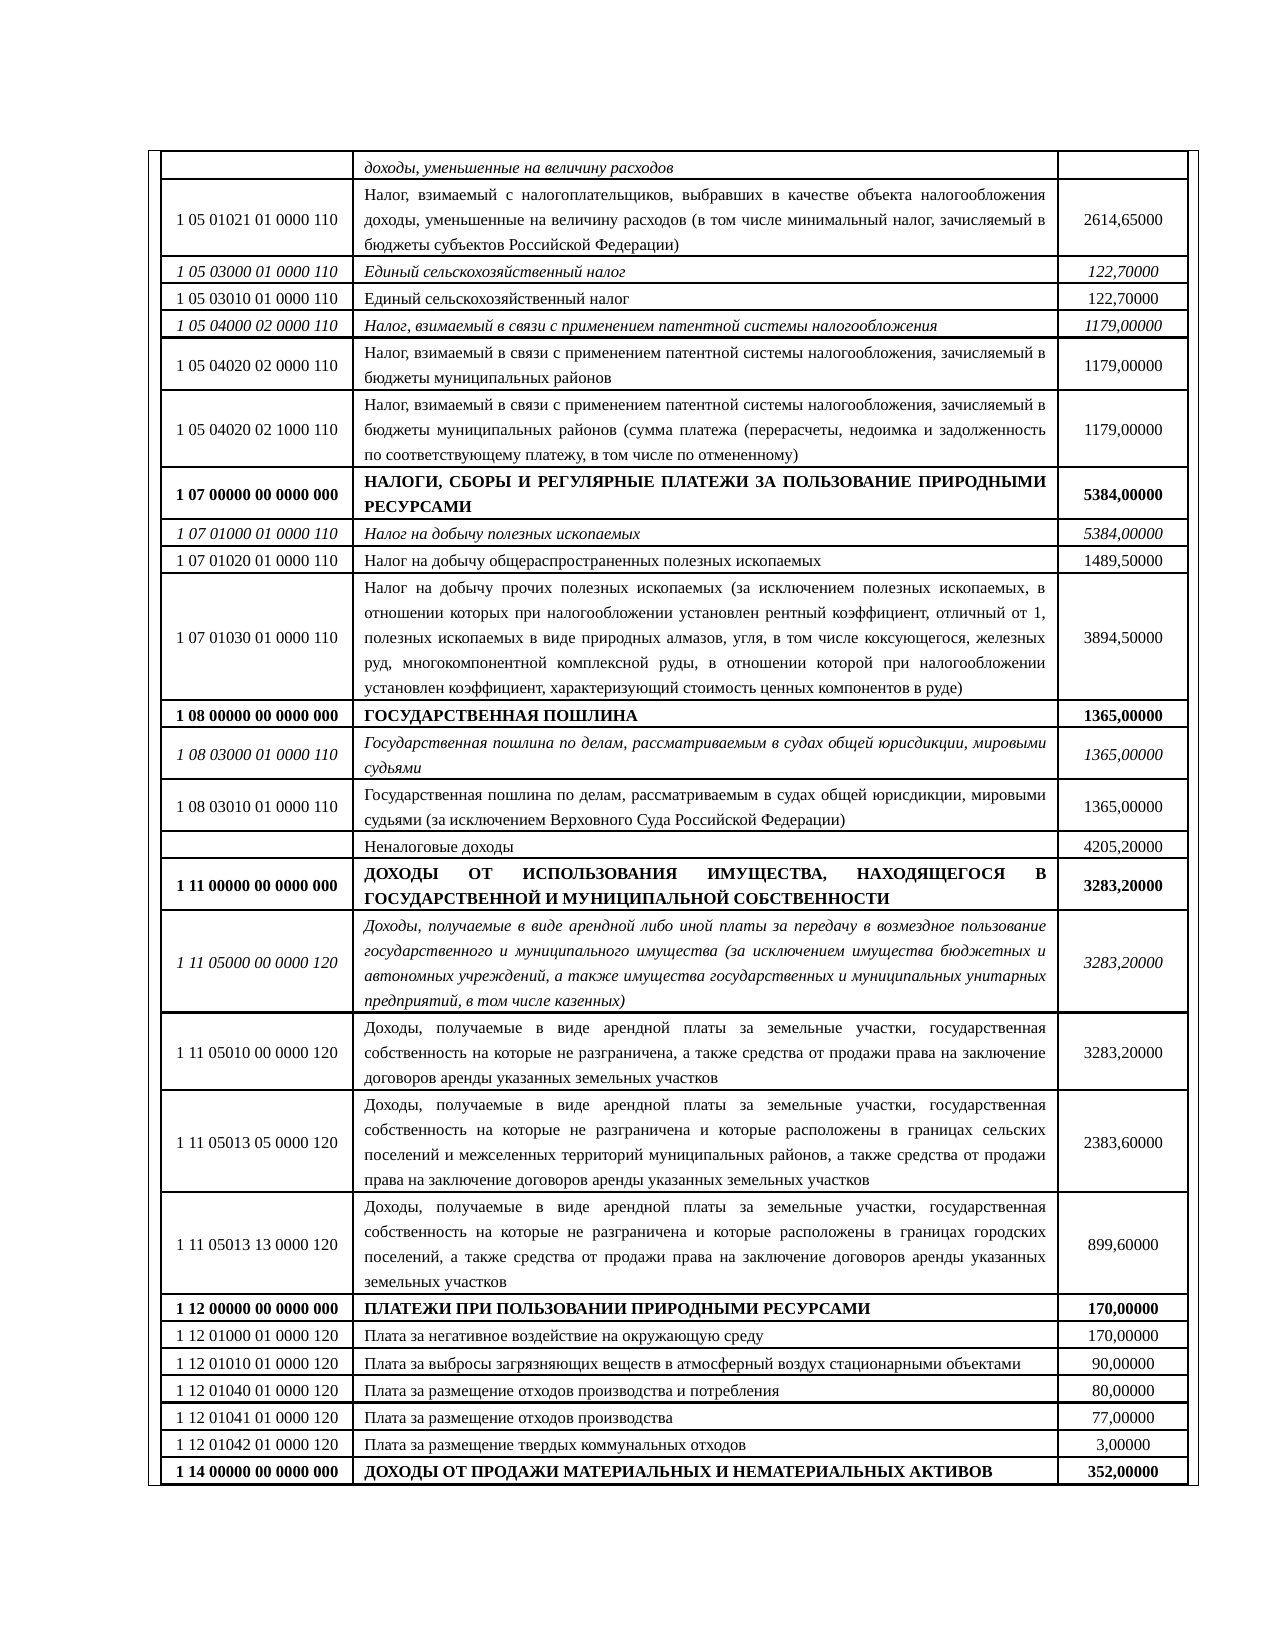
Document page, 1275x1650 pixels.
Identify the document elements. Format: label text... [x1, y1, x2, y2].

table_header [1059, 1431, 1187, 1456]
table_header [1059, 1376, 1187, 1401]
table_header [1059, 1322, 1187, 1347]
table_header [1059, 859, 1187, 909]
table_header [1189, 151, 1198, 1485]
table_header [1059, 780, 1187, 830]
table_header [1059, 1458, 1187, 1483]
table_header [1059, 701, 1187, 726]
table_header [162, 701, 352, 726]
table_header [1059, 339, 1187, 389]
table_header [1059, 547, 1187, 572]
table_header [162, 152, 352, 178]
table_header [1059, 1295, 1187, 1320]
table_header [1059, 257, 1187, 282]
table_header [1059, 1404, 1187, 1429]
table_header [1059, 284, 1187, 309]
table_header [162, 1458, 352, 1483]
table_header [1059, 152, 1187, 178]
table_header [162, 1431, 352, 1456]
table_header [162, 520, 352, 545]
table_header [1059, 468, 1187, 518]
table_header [354, 1458, 1057, 1483]
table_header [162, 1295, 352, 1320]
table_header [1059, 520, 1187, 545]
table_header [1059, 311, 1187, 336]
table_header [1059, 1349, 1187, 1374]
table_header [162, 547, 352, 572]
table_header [149, 151, 160, 1485]
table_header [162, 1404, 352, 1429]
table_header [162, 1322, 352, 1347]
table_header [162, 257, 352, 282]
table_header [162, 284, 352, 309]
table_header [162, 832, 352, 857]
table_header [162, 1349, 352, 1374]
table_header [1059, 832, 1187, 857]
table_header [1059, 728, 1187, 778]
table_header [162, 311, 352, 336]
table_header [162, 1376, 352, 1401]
